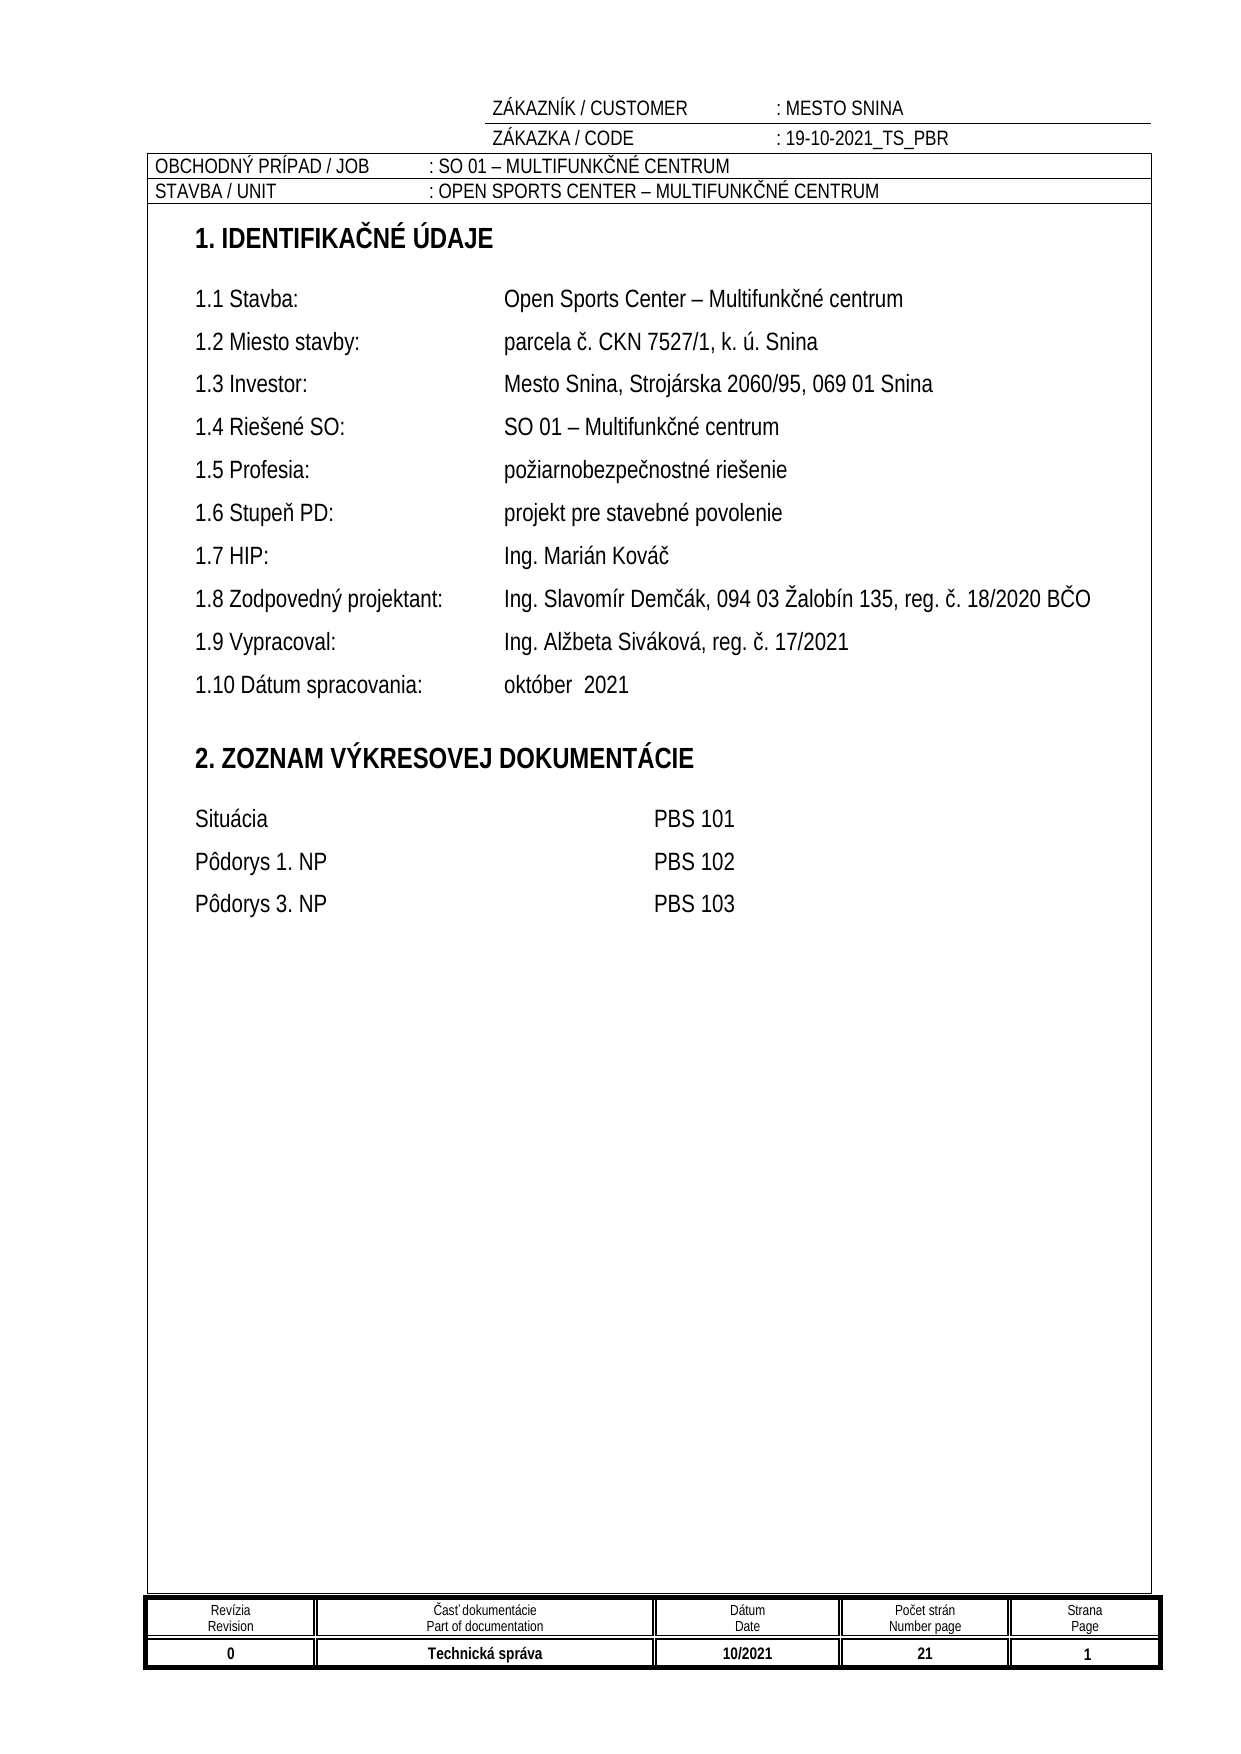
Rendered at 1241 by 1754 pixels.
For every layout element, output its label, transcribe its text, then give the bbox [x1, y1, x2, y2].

text Situácia PBS 101 [195, 803, 1104, 832]
text 1.8 Zodpovedný projektant: Ing. Slavomír Demčák, 094 03 Žalobín 135, reg. č. 18/2020 BČO [195, 584, 1104, 613]
text 1. Identifikačné údaje [195, 222, 1104, 255]
text 1.5 Profesia: požiarnobezpečnostné riešenie [195, 455, 1104, 484]
text 1.3 Investor: Mesto Snina, Strojárska 2060/95, 069 01 Snina [195, 369, 1104, 398]
text 1.4 Riešené SO: SO 01 – Multifunkčné centrum [195, 412, 1104, 441]
text 1.10 Dátum spracovania: október 2021 [195, 670, 1104, 698]
text 1.6 Stupeň PD: projekt pre stavebné povolenie [195, 498, 1104, 527]
text 1.7 HIP: Ing. Marián Kováč [195, 541, 1104, 570]
text 1.2 Miesto stavby: parcela č. CKN 7527/1, k. ú. Snina [195, 327, 1104, 355]
text 2. Zoznam výkresovej dokumentácie [195, 741, 1104, 775]
text Pôdorys 3. NP PBS 103 [195, 889, 1104, 918]
text 1.9 Vypracoval: Ing. Alžbeta Siváková, reg. č. 17/2021 [195, 627, 1104, 656]
text Pôdorys 1. NP PBS 102 [195, 846, 1104, 875]
text 1.1 Stavba: Open Sports Center – Multifunkčné centrum [195, 284, 1104, 312]
